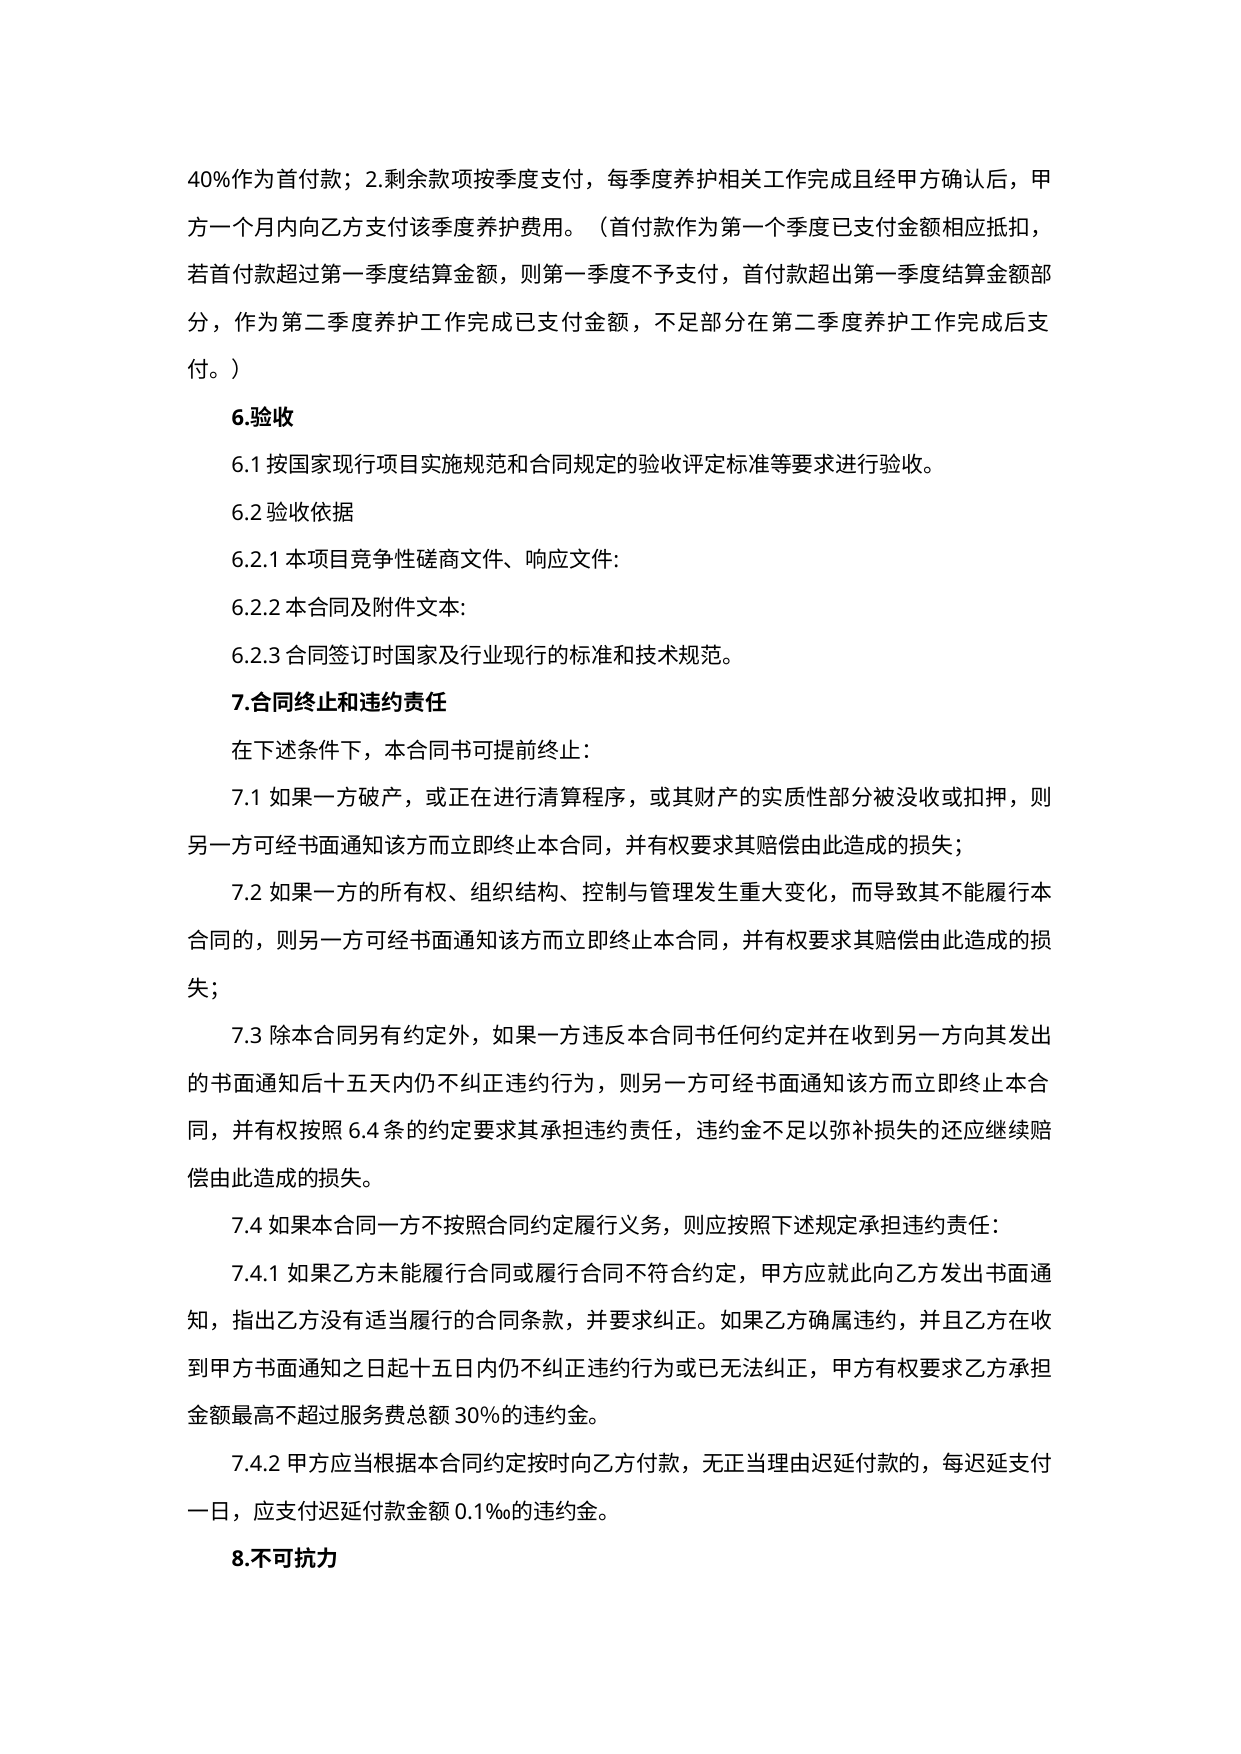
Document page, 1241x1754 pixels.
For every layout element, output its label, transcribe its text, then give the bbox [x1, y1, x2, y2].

text 8.不可抗力 [187, 1541, 1053, 1573]
text 7.合同终止和违约责任 [187, 685, 1053, 717]
text 7.2 如果一方的所有权、组织结构、控制与管理发生重大变化，而导致其不能履行本合同的，则另一方可经书面通知该方而立即终止本合同，并有权要求其赔偿由此造成的损失； [187, 875, 1053, 1002]
text 6.2.3合同签订时国家及行业现行的标准和技术规范。 [187, 638, 1053, 669]
text 6.2.1本项目竞争性磋商文件、响应文件: [187, 542, 1053, 574]
text 7.4 如果本合同一方不按照合同约定履行义务，则应按照下述规定承担违约责任： [187, 1208, 1053, 1240]
text 6.2.2本合同及附件文本: [187, 590, 1053, 622]
text 在下述条件下，本合同书可提前终止： [187, 733, 1053, 764]
list 6.验收 [187, 399, 1053, 431]
text 7.4.1 如果乙方未能履行合同或履行合同不符合约定，甲方应就此向乙方发出书面通知，指出乙方没有适当履行的合同条款，并要求纠正。如果乙方确属违约，并且乙方在收到甲方书面通知之日起十五日内仍不纠正违约行为或已无法纠正，甲方有权要求乙方承担金额最高不超过服务费总额30％的违约金。 [187, 1256, 1053, 1430]
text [187, 162, 1053, 384]
text 7.4.2 甲方应当根据本合同约定按时向乙方付款，无正当理由迟延付款的，每迟延支付一日，应支付迟延付款金额0.1‰的违约金。 [187, 1446, 1053, 1525]
text 6.1按国家现行项目实施规范和合同规定的验收评定标准等要求进行验收。 [187, 447, 1053, 479]
text 7.3 除本合同另有约定外，如果一方违反本合同书任何约定并在收到另一方向其发出的书面通知后十五天内仍不纠正违约行为，则另一方可经书面通知该方而立即终止本合同，并有权按照6.4条的约定要求其承担违约责任，违约金不足以弥补损失的还应继续赔偿由此造成的损失。 [187, 1018, 1053, 1192]
text 6.2验收依据 [187, 495, 1053, 527]
text 7.1 如果一方破产，或正在进行清算程序，或其财产的实质性部分被没收或扣押，则另一方可经书面通知该方而立即终止本合同，并有权要求其赔偿由此造成的损失； [187, 780, 1053, 859]
